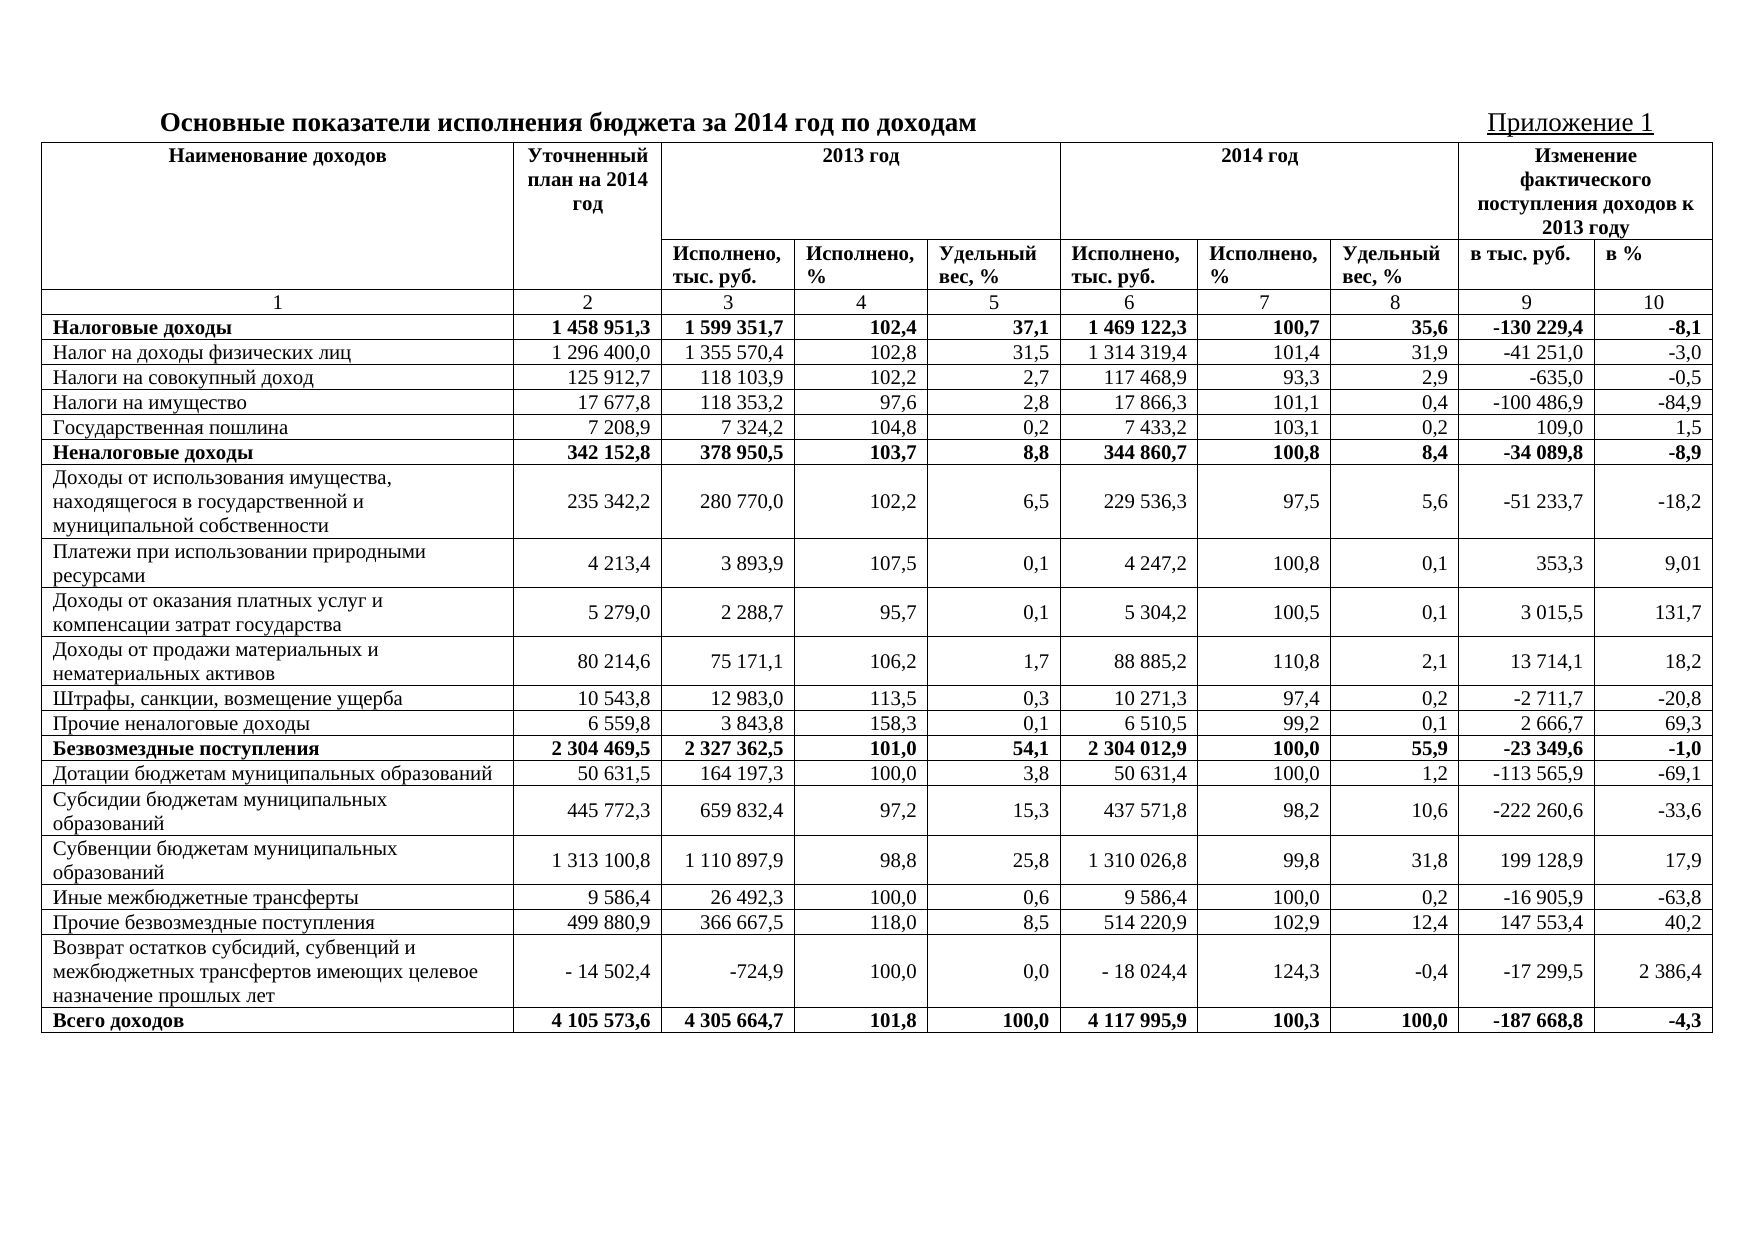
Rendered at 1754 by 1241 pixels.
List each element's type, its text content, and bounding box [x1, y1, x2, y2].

table_cell -100 486,9 [1459, 390, 1594, 414]
table_cell 4 213,4 [514, 539, 661, 587]
table_cell 2,9 [1331, 365, 1458, 389]
table_cell 366 667,5 [662, 910, 794, 934]
table_cell 31,5 [928, 340, 1060, 364]
table_cell 100,3 [1198, 1008, 1330, 1032]
table_cell 0,2 [1331, 686, 1458, 710]
table_cell 5 279,0 [514, 588, 661, 636]
table_cell 100,0 [795, 885, 927, 909]
table_cell 7 433,2 [1061, 415, 1197, 439]
table_cell 8 [1331, 290, 1458, 314]
table_cell 2 327 362,5 [662, 736, 794, 760]
table_cell 17 677,8 [514, 390, 661, 414]
table_cell 2,1 [1331, 637, 1458, 685]
table_cell Налог на доходы физических лиц [42, 340, 513, 364]
table_cell 103,1 [1198, 415, 1330, 439]
table_cell 1 296 400,0 [514, 340, 661, 364]
table_cell 0,1 [928, 539, 1060, 587]
table_cell 1 314 319,4 [1061, 340, 1197, 364]
table_cell Платежи при использовании природными ресурсами [42, 539, 513, 587]
table_cell 100,0 [1198, 736, 1330, 760]
table_cell 3 015,5 [1459, 588, 1594, 636]
table_cell -0,4 [1331, 935, 1458, 1007]
table_cell 9 586,4 [1061, 885, 1197, 909]
table_cell Возврат остатков субсидий, субвенций и межбюджетных трансфертов имеющих целевое назначение прошлых лет [42, 935, 513, 1007]
table_cell Исполнено, тыс. руб. [1061, 240, 1197, 288]
table_cell 25,8 [928, 836, 1060, 884]
table_cell 445 772,3 [514, 786, 661, 834]
table_cell 437 571,8 [1061, 786, 1197, 834]
table_cell 102,4 [795, 315, 927, 339]
table_cell 1 355 570,4 [662, 340, 794, 364]
table_cell 0,4 [1331, 390, 1458, 414]
table_cell -33,6 [1595, 786, 1712, 834]
table_cell Государственная пошлина [42, 415, 513, 439]
table_cell 1,5 [1595, 415, 1712, 439]
table_cell -187 668,8 [1459, 1008, 1594, 1032]
table_cell 6 559,8 [514, 711, 661, 735]
table_cell Штрафы, санкции, возмещение ущерба [42, 686, 513, 710]
table_cell -8,1 [1595, 315, 1712, 339]
table_cell 99,8 [1198, 836, 1330, 884]
table_cell 0,1 [1331, 588, 1458, 636]
table_cell Неналоговые доходы [42, 440, 513, 464]
table_cell 101,1 [1198, 390, 1330, 414]
table_cell 100,0 [1198, 885, 1330, 909]
table_cell 5 304,2 [1061, 588, 1197, 636]
table_cell 280 770,0 [662, 465, 794, 537]
table_cell 4 247,2 [1061, 539, 1197, 587]
table_cell -0,5 [1595, 365, 1712, 389]
table_cell 4 117 995,9 [1061, 1008, 1197, 1032]
table_cell 3 843,8 [662, 711, 794, 735]
table_cell 10 271,3 [1061, 686, 1197, 710]
table_cell Доходы от оказания платных услуг и компенсации затрат государства [42, 588, 513, 636]
table_cell 118 103,9 [662, 365, 794, 389]
table_cell 1 458 951,3 [514, 315, 661, 339]
table_cell 7 324,2 [662, 415, 794, 439]
table_cell 101,4 [1198, 340, 1330, 364]
table_cell 12,4 [1331, 910, 1458, 934]
table_header 2014 год [1061, 143, 1458, 239]
table_cell Прочие безвозмездные поступления [42, 910, 513, 934]
table_cell 17,9 [1595, 836, 1712, 884]
table_cell 95,7 [795, 588, 927, 636]
table_cell Дотации бюджетам муниципальных образований [42, 761, 513, 785]
table_cell 100,5 [1198, 588, 1330, 636]
table_header Уточненный план на 2014 год [514, 143, 661, 288]
table_cell - 14 502,4 [514, 935, 661, 1007]
table_cell 164 197,3 [662, 761, 794, 785]
table_cell 55,9 [1331, 736, 1458, 760]
table_cell 378 950,5 [662, 440, 794, 464]
table_cell 0,1 [1331, 711, 1458, 735]
table_cell 98,8 [795, 836, 927, 884]
table_header 2013 год [662, 143, 1060, 239]
table_cell 6,5 [928, 465, 1060, 537]
table_cell 100,0 [795, 761, 927, 785]
table_cell 3 [662, 290, 794, 314]
table_cell -130 229,4 [1459, 315, 1594, 339]
table_cell 9,01 [1595, 539, 1712, 587]
table_cell 2,7 [928, 365, 1060, 389]
table_cell 2 666,7 [1459, 711, 1594, 735]
table_cell 102,2 [795, 465, 927, 537]
table_cell 0,2 [928, 415, 1060, 439]
table_cell -113 565,9 [1459, 761, 1594, 785]
table_cell 93,3 [1198, 365, 1330, 389]
table_cell 659 832,4 [662, 786, 794, 834]
table_cell 31,9 [1331, 340, 1458, 364]
table_cell 4 [795, 290, 927, 314]
table_cell 88 885,2 [1061, 637, 1197, 685]
table_cell 102,9 [1198, 910, 1330, 934]
table_cell 104,8 [795, 415, 927, 439]
table_cell 1 [42, 290, 513, 314]
table_cell 54,1 [928, 736, 1060, 760]
table_cell -63,8 [1595, 885, 1712, 909]
table_cell 12 983,0 [662, 686, 794, 710]
table_cell 1,2 [1331, 761, 1458, 785]
table_cell 7 [1198, 290, 1330, 314]
table_cell 3 893,9 [662, 539, 794, 587]
table_cell 10 [1595, 290, 1712, 314]
table_cell 344 860,7 [1061, 440, 1197, 464]
table_cell 4 105 573,6 [514, 1008, 661, 1032]
table_cell 6 [1061, 290, 1197, 314]
table_cell 6 510,5 [1061, 711, 1197, 735]
table_cell 158,3 [795, 711, 927, 735]
table_cell 353,3 [1459, 539, 1594, 587]
table_cell 98,2 [1198, 786, 1330, 834]
table_cell 7 208,9 [514, 415, 661, 439]
table_cell 75 171,1 [662, 637, 794, 685]
table_cell 10 543,8 [514, 686, 661, 710]
table_cell 1 110 897,9 [662, 836, 794, 884]
table_cell 100,7 [1198, 315, 1330, 339]
table_cell 1,7 [928, 637, 1060, 685]
table_cell 35,6 [1331, 315, 1458, 339]
table_cell 18,2 [1595, 637, 1712, 685]
table_cell -4,3 [1595, 1008, 1712, 1032]
table_cell -3,0 [1595, 340, 1712, 364]
table_cell Всего доходов [42, 1008, 513, 1032]
table_cell 4 305 664,7 [662, 1008, 794, 1032]
table_cell 102,2 [795, 365, 927, 389]
table_cell 2 386,4 [1595, 935, 1712, 1007]
table_cell 2 288,7 [662, 588, 794, 636]
table_cell 131,7 [1595, 588, 1712, 636]
table_cell Налоговые доходы [42, 315, 513, 339]
table_cell 117 468,9 [1061, 365, 1197, 389]
table_header Наименование доходов [42, 143, 513, 288]
table_cell в тыс. руб. [1459, 240, 1594, 288]
table_cell 97,4 [1198, 686, 1330, 710]
table_cell -41 251,0 [1459, 340, 1594, 364]
table_cell 5,6 [1331, 465, 1458, 537]
table_cell -1,0 [1595, 736, 1712, 760]
table_cell 0,0 [928, 935, 1060, 1007]
table_cell -17 299,5 [1459, 935, 1594, 1007]
table_cell 15,3 [928, 786, 1060, 834]
table_cell 50 631,5 [514, 761, 661, 785]
table_cell 40,2 [1595, 910, 1712, 934]
table_cell -34 089,8 [1459, 440, 1594, 464]
table_cell 109,0 [1459, 415, 1594, 439]
table_cell в % [1595, 240, 1712, 288]
table_cell Исполнено, тыс. руб. [662, 240, 794, 288]
table_cell 3,8 [928, 761, 1060, 785]
table_cell 100,0 [928, 1008, 1060, 1032]
table_cell 9 [1459, 290, 1594, 314]
table_cell -724,9 [662, 935, 794, 1007]
table_cell 124,3 [1198, 935, 1330, 1007]
table_cell 0,3 [928, 686, 1060, 710]
table_cell 107,5 [795, 539, 927, 587]
table_cell Исполнено, % [1198, 240, 1330, 288]
table_cell - 18 024,4 [1061, 935, 1197, 1007]
table_cell -18,2 [1595, 465, 1712, 537]
table_cell 110,8 [1198, 637, 1330, 685]
table_cell 69,3 [1595, 711, 1712, 735]
table_cell 1 469 122,3 [1061, 315, 1197, 339]
table_cell 13 714,1 [1459, 637, 1594, 685]
table_cell -222 260,6 [1459, 786, 1594, 834]
table_cell Исполнено, % [795, 240, 927, 288]
table_cell 0,1 [928, 588, 1060, 636]
table_cell 100,0 [795, 935, 927, 1007]
table_cell -23 349,6 [1459, 736, 1594, 760]
table_cell Доходы от продажи материальных и нематериальных активов [42, 637, 513, 685]
table_cell 9 586,4 [514, 885, 661, 909]
table_cell -51 233,7 [1459, 465, 1594, 537]
table_cell -69,1 [1595, 761, 1712, 785]
table_cell 0,6 [928, 885, 1060, 909]
table_cell 235 342,2 [514, 465, 661, 537]
table_cell 101,8 [795, 1008, 927, 1032]
table_cell 229 536,3 [1061, 465, 1197, 537]
table_cell 499 880,9 [514, 910, 661, 934]
table_cell 0,1 [1331, 539, 1458, 587]
table_cell 17 866,3 [1061, 390, 1197, 414]
table_cell 1 599 351,7 [662, 315, 794, 339]
text Основные показатели исполнения бюджета за 2014 год по доходам Приложение 1 [100, 106, 1653, 137]
table_cell 2 304 012,9 [1061, 736, 1197, 760]
table_cell 199 128,9 [1459, 836, 1594, 884]
table_cell Удельный вес, % [1331, 240, 1458, 288]
table_cell Субсидии бюджетам муниципальных образований [42, 786, 513, 834]
table_cell 97,6 [795, 390, 927, 414]
table_cell 0,1 [928, 711, 1060, 735]
table_cell -8,9 [1595, 440, 1712, 464]
table_cell 50 631,4 [1061, 761, 1197, 785]
table_cell 31,8 [1331, 836, 1458, 884]
table_cell 80 214,6 [514, 637, 661, 685]
table_header Изменение фактического поступления доходов к 2013 году [1459, 143, 1712, 239]
table_cell 2 304 469,5 [514, 736, 661, 760]
table_cell 100,0 [1331, 1008, 1458, 1032]
table_cell Субвенции бюджетам муниципальных образований [42, 836, 513, 884]
table_cell 2 [514, 290, 661, 314]
table_cell 97,2 [795, 786, 927, 834]
table_cell 106,2 [795, 637, 927, 685]
table_cell 101,0 [795, 736, 927, 760]
table_cell 113,5 [795, 686, 927, 710]
table_cell 100,0 [1198, 761, 1330, 785]
table_cell -16 905,9 [1459, 885, 1594, 909]
table_cell 8,5 [928, 910, 1060, 934]
table_cell 8,4 [1331, 440, 1458, 464]
table_cell 0,2 [1331, 415, 1458, 439]
table_cell 100,8 [1198, 539, 1330, 587]
table_cell 102,8 [795, 340, 927, 364]
table_cell 5 [928, 290, 1060, 314]
table_cell Налоги на имущество [42, 390, 513, 414]
table_cell 100,8 [1198, 440, 1330, 464]
table_cell 10,6 [1331, 786, 1458, 834]
table_cell 147 553,4 [1459, 910, 1594, 934]
table_cell 342 152,8 [514, 440, 661, 464]
table_cell 103,7 [795, 440, 927, 464]
table_cell Удельный вес, % [928, 240, 1060, 288]
table_cell -635,0 [1459, 365, 1594, 389]
table_cell 97,5 [1198, 465, 1330, 537]
table_cell Прочие неналоговые доходы [42, 711, 513, 735]
table_cell 118,0 [795, 910, 927, 934]
table_cell Доходы от использования имущества, находящегося в государственной и муниципальной собственности [42, 465, 513, 537]
table_cell Безвозмездные поступления [42, 736, 513, 760]
table_cell 125 912,7 [514, 365, 661, 389]
table_cell Налоги на совокупный доход [42, 365, 513, 389]
table_cell 2,8 [928, 390, 1060, 414]
table_cell 1 310 026,8 [1061, 836, 1197, 884]
table_cell 37,1 [928, 315, 1060, 339]
table_cell -84,9 [1595, 390, 1712, 414]
table_cell 8,8 [928, 440, 1060, 464]
table_cell -2 711,7 [1459, 686, 1594, 710]
table_cell 0,2 [1331, 885, 1458, 909]
table_cell 514 220,9 [1061, 910, 1197, 934]
table_cell 118 353,2 [662, 390, 794, 414]
table_cell 1 313 100,8 [514, 836, 661, 884]
table_cell Иные межбюджетные трансферты [42, 885, 513, 909]
table_cell 99,2 [1198, 711, 1330, 735]
table_cell 26 492,3 [662, 885, 794, 909]
table_cell -20,8 [1595, 686, 1712, 710]
